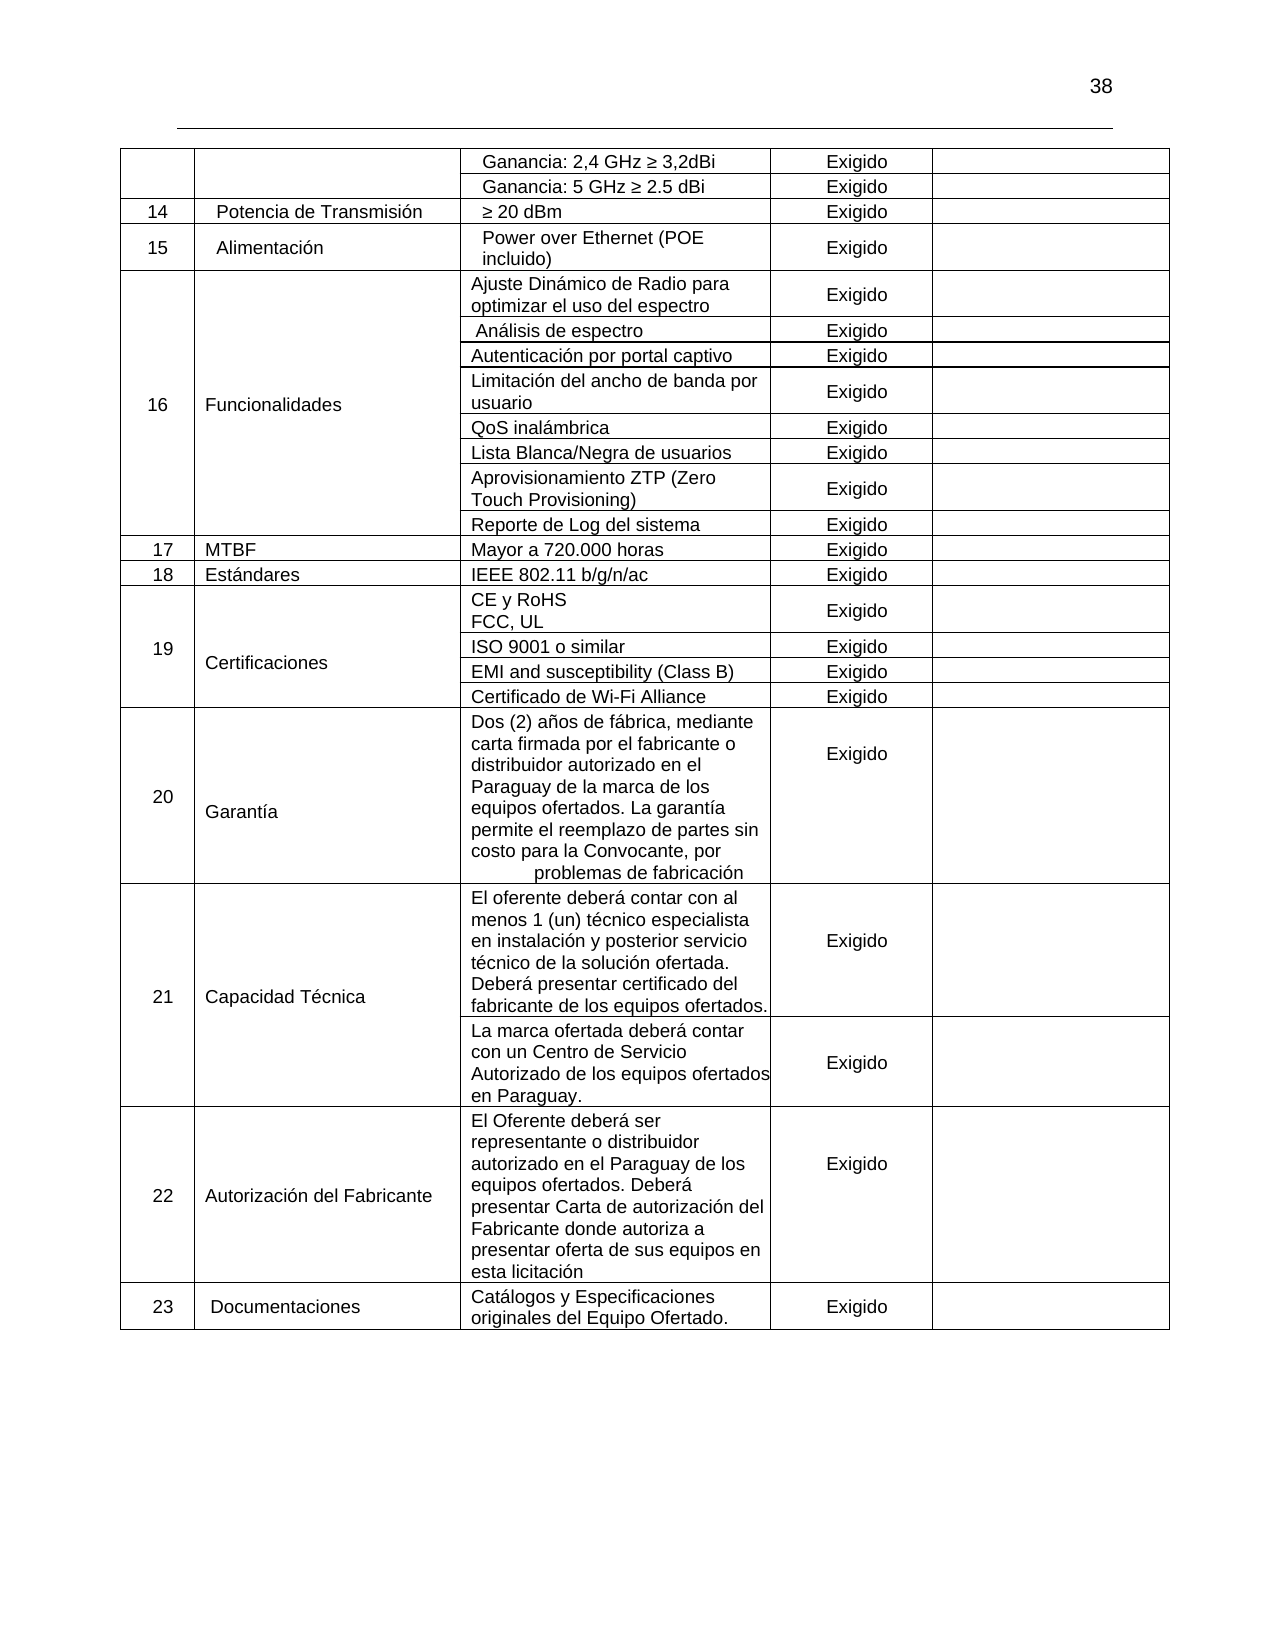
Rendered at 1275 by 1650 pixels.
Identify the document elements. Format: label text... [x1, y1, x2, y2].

table_cell Exigido [771, 464, 932, 510]
table_cell [933, 464, 1169, 510]
table_cell ISO 9001 o similar [461, 633, 770, 657]
table_cell 17 [121, 536, 194, 560]
table_cell Exigido [771, 149, 932, 173]
table_cell Dos (2) años de fábrica, mediante carta firmada por el fabricante o distribuidor autorizado en el Paraguay de la marca de los equipos ofertados. La garantía permite el reemplazo de partes sin costo para la Convocante, por problemas de fabricación [461, 708, 770, 883]
table_cell [933, 884, 1169, 1016]
table_cell Ganancia: 2,4 GHz ≥ 3,2dBi [461, 149, 770, 173]
table_cell 18 [121, 561, 194, 585]
table_cell [933, 536, 1169, 560]
table_cell Catálogos y Especificaciones originales del Equipo Ofertado. [461, 1283, 770, 1329]
table_cell 14 [121, 199, 194, 223]
table_cell Reporte de Log del sistema [461, 511, 770, 535]
table_cell Power over Ethernet (POE incluido) [461, 224, 770, 269]
table_cell [933, 368, 1169, 413]
table_cell [933, 683, 1169, 707]
table_cell Documentaciones [195, 1283, 460, 1329]
table_cell [933, 511, 1169, 535]
table_cell [933, 271, 1169, 316]
table_cell 15 [121, 224, 194, 269]
table_cell [933, 317, 1169, 341]
table_cell MTBF [195, 536, 460, 560]
table_cell ≥ 20 dBm [461, 199, 770, 223]
table_cell Exigido [771, 414, 932, 438]
table_cell Exigido [771, 174, 932, 198]
table_cell Exigido [771, 368, 932, 413]
table_cell [933, 199, 1169, 223]
table_cell Exigido [771, 317, 932, 341]
table_cell [933, 658, 1169, 682]
table_cell Estándares [195, 561, 460, 585]
table_cell [933, 1283, 1169, 1329]
table_cell Aprovisionamiento ZTP (Zero Touch Provisioning) [461, 464, 770, 510]
table_cell Exigido [771, 683, 932, 707]
table_cell Alimentación [195, 224, 460, 269]
table_cell Exigido [771, 271, 932, 316]
table_cell La marca ofertada deberá contar con un Centro de Servicio Autorizado de los equipos ofertados en Paraguay. [461, 1017, 770, 1106]
table_cell Limitación del ancho de banda por usuario [461, 368, 770, 413]
table_cell Mayor a 720.000 horas [461, 536, 770, 560]
table_cell Exigido [771, 658, 932, 682]
table_cell Exigido [771, 1107, 932, 1282]
table_cell 19 [121, 586, 194, 707]
table_cell Funcionalidades [195, 271, 460, 535]
table_cell Exigido [771, 224, 932, 269]
table_cell Exigido [771, 511, 932, 535]
table_cell QoS inalámbrica [461, 414, 770, 438]
table_cell Lista Blanca/Negra de usuarios [461, 439, 770, 463]
table_cell Exigido [771, 884, 932, 1016]
table_cell Exigido [771, 343, 932, 366]
table_cell 16 [121, 271, 194, 535]
table_cell Exigido [771, 199, 932, 223]
table_cell Exigido [771, 633, 932, 657]
table_cell Ganancia: 5 GHz ≥ 2.5 dBi [461, 174, 770, 198]
table_cell Autenticación por portal captivo [461, 343, 770, 366]
table_cell Potencia de Transmisión [195, 199, 460, 223]
table_cell [933, 561, 1169, 585]
table_cell [933, 439, 1169, 463]
table_cell Exigido [771, 1017, 932, 1106]
table_cell Exigido [771, 708, 932, 883]
table_cell 21 [121, 884, 194, 1106]
table_cell 22 [121, 1107, 194, 1282]
table_cell Certificaciones [195, 586, 460, 707]
table_cell CE y RoHS FCC, UL [461, 586, 770, 632]
table_cell [933, 174, 1169, 198]
table_cell El oferente deberá contar con al menos 1 (un) técnico especialista en instalación y posterior servicio técnico de la solución ofertada. Deberá presentar certificado del fabricante de los equipos ofertados. [461, 884, 770, 1016]
table_cell Autorización del Fabricante [195, 1107, 460, 1282]
table_cell Exigido [771, 586, 932, 632]
table_cell Exigido [771, 561, 932, 585]
table_cell EMI and susceptibility (Class B) [461, 658, 770, 682]
table_cell [933, 708, 1169, 883]
table_cell IEEE 802.11 b/g/n/ac [461, 561, 770, 585]
table_cell [933, 149, 1169, 173]
table_cell [933, 633, 1169, 657]
table_cell Certificado de Wi-Fi Alliance [461, 683, 770, 707]
table_cell Exigido [771, 1283, 932, 1329]
table_cell [933, 586, 1169, 632]
table_cell [933, 343, 1169, 366]
table_cell Exigido [771, 439, 932, 463]
table_cell [933, 1017, 1169, 1106]
table_cell Ajuste Dinámico de Radio para optimizar el uso del espectro [461, 271, 770, 316]
table_cell 23 [121, 1283, 194, 1329]
table_cell El Oferente deberá ser representante o distribuidor autorizado en el Paraguay de los equipos ofertados. Deberá presentar Carta de autorización del Fabricante donde autoriza a presentar oferta de sus equipos en esta licitación [461, 1107, 770, 1282]
table_cell Garantía [195, 708, 460, 883]
table_cell [933, 224, 1169, 269]
table_cell Exigido [771, 536, 932, 560]
table_cell 20 [121, 708, 194, 883]
table_cell [933, 414, 1169, 438]
table_cell Capacidad Técnica [195, 884, 460, 1106]
table_cell [933, 1107, 1169, 1282]
table_cell Análisis de espectro [461, 317, 770, 341]
